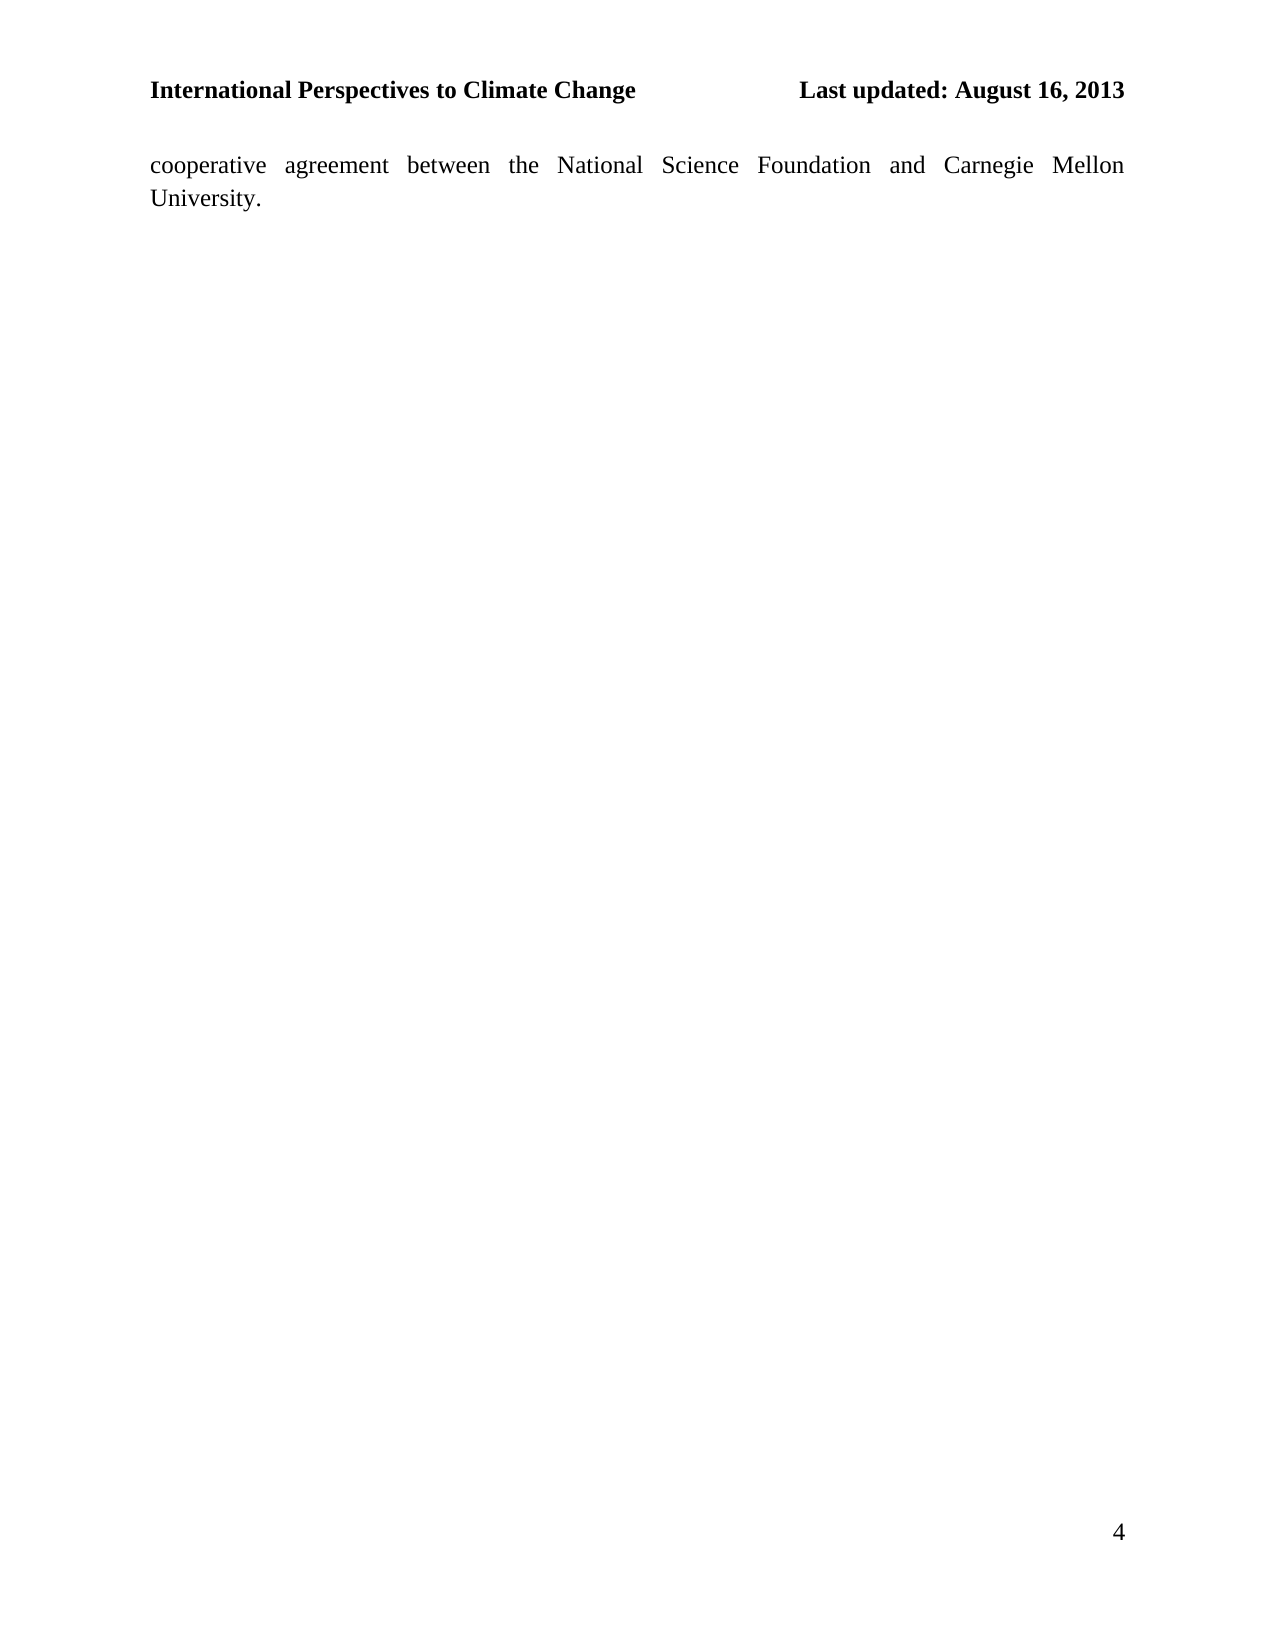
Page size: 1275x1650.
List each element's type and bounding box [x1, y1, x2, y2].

text [150, 150, 1125, 212]
